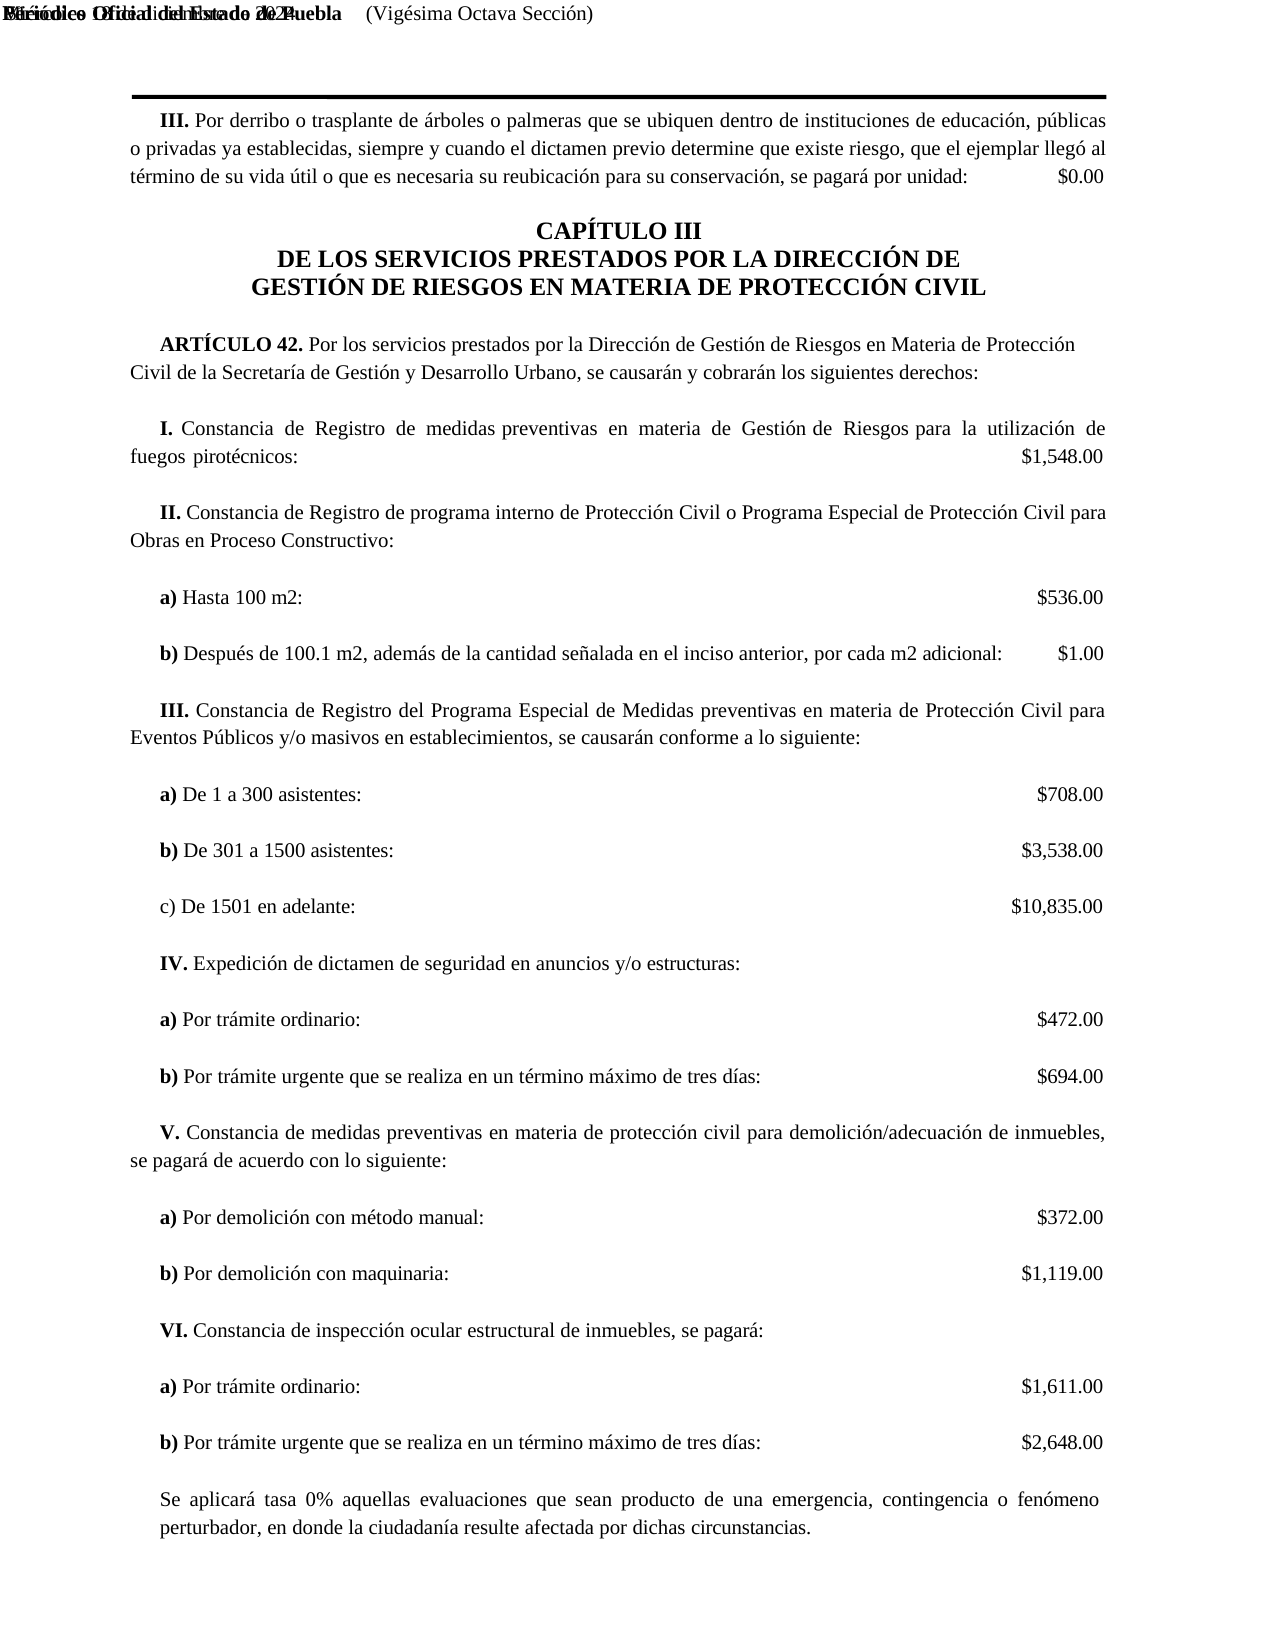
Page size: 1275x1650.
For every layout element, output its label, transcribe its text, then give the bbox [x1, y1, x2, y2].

list De 1501 en adelante: $10,835.00 [159, 894, 1162, 918]
list Por demolición con método manual: $372.00 [159, 1204, 1162, 1229]
list Constancia de Registro de programa interno de Protección Civil o Programa Especial de Protección Civil para Obras en Proceso Constructivo: [130, 500, 1107, 552]
list Expedición de dictamen de seguridad en anuncios y/o estructuras: [159, 951, 1162, 975]
list Constancia de Registro del Programa Especial de Medidas preventivas en materia de Protección Civil para Eventos Públicos y/o masivos en establecimientos, se causarán conforme a lo siguiente: [130, 697, 1107, 749]
list Por trámite urgente que se realiza en un término máximo de tres días: $694.00 [159, 1064, 1162, 1088]
list Por trámite urgente que se realiza en un término máximo de tres días: $2,648.00 Se aplicará tasa 0% aquellas evaluaciones que sean producto de una emergencia, contingencia o fenómeno [159, 1398, 1107, 1511]
list Hasta 100 m2: $536.00 [159, 584, 1162, 609]
list Por trámite ordinario: $1,611.00 [159, 1374, 1162, 1398]
list De 1 a 300 asistentes: $708.00 [159, 781, 1162, 806]
list Por demolición con maquinaria: $1,119.00 [159, 1261, 1162, 1285]
list Constancia de inspección ocular estructural de inmuebles, se pagará: [159, 1318, 1162, 1342]
list Por trámite ordinario: $472.00 [159, 1007, 1162, 1031]
list De 301 a 1500 asistentes: $3,538.00 [159, 838, 1162, 862]
text perturbador, en donde la ciudadanía resulte afectada por dichas circunstancias. [130, 1515, 1162, 1539]
list Constancia de Registro de medidas preventivas en materia de Gestión de Riesgos para la utilización de fuegos pirotécnicos: $1,548.00 [130, 416, 1105, 468]
list Por derribo o trasplante de árboles o palmeras que se ubiquen dentro de instituciones de educación, públicas o privadas ya establecidas, siempre y cuando el dictamen previo determine que existe riesgo, que el ejemplar llegó al término de su vida útil o que es necesaria su reubicación para su conservación, se pagará por unidad: $0.00 [130, 108, 1107, 188]
list Constancia de medidas preventivas en materia de protección civil para demolición/adecuación de inmuebles, se pagará de acuerdo con lo siguiente: [130, 1120, 1107, 1172]
text ARTÍCULO 42. Por los servicios prestados por la Dirección de Gestión de Riesgos en Materia de Protección Civil de la Secretaría de Gestión y Desarrollo Urbano, se causarán y cobrarán los siguientes derechos: [130, 332, 1111, 384]
text CAPÍTULO III [112, 216, 1125, 245]
list Después de 100.1 m2, además de la cantidad señalada en el inciso anterior, por cada m2 adicional: $1.00 [159, 641, 1162, 665]
text DE LOS SERVICIOS PRESTADOS POR LA DIRECCIÓN DE GESTIÓN DE RIESGOS EN MATERIA DE PROTECCIÓN CIVIL [251, 245, 986, 300]
